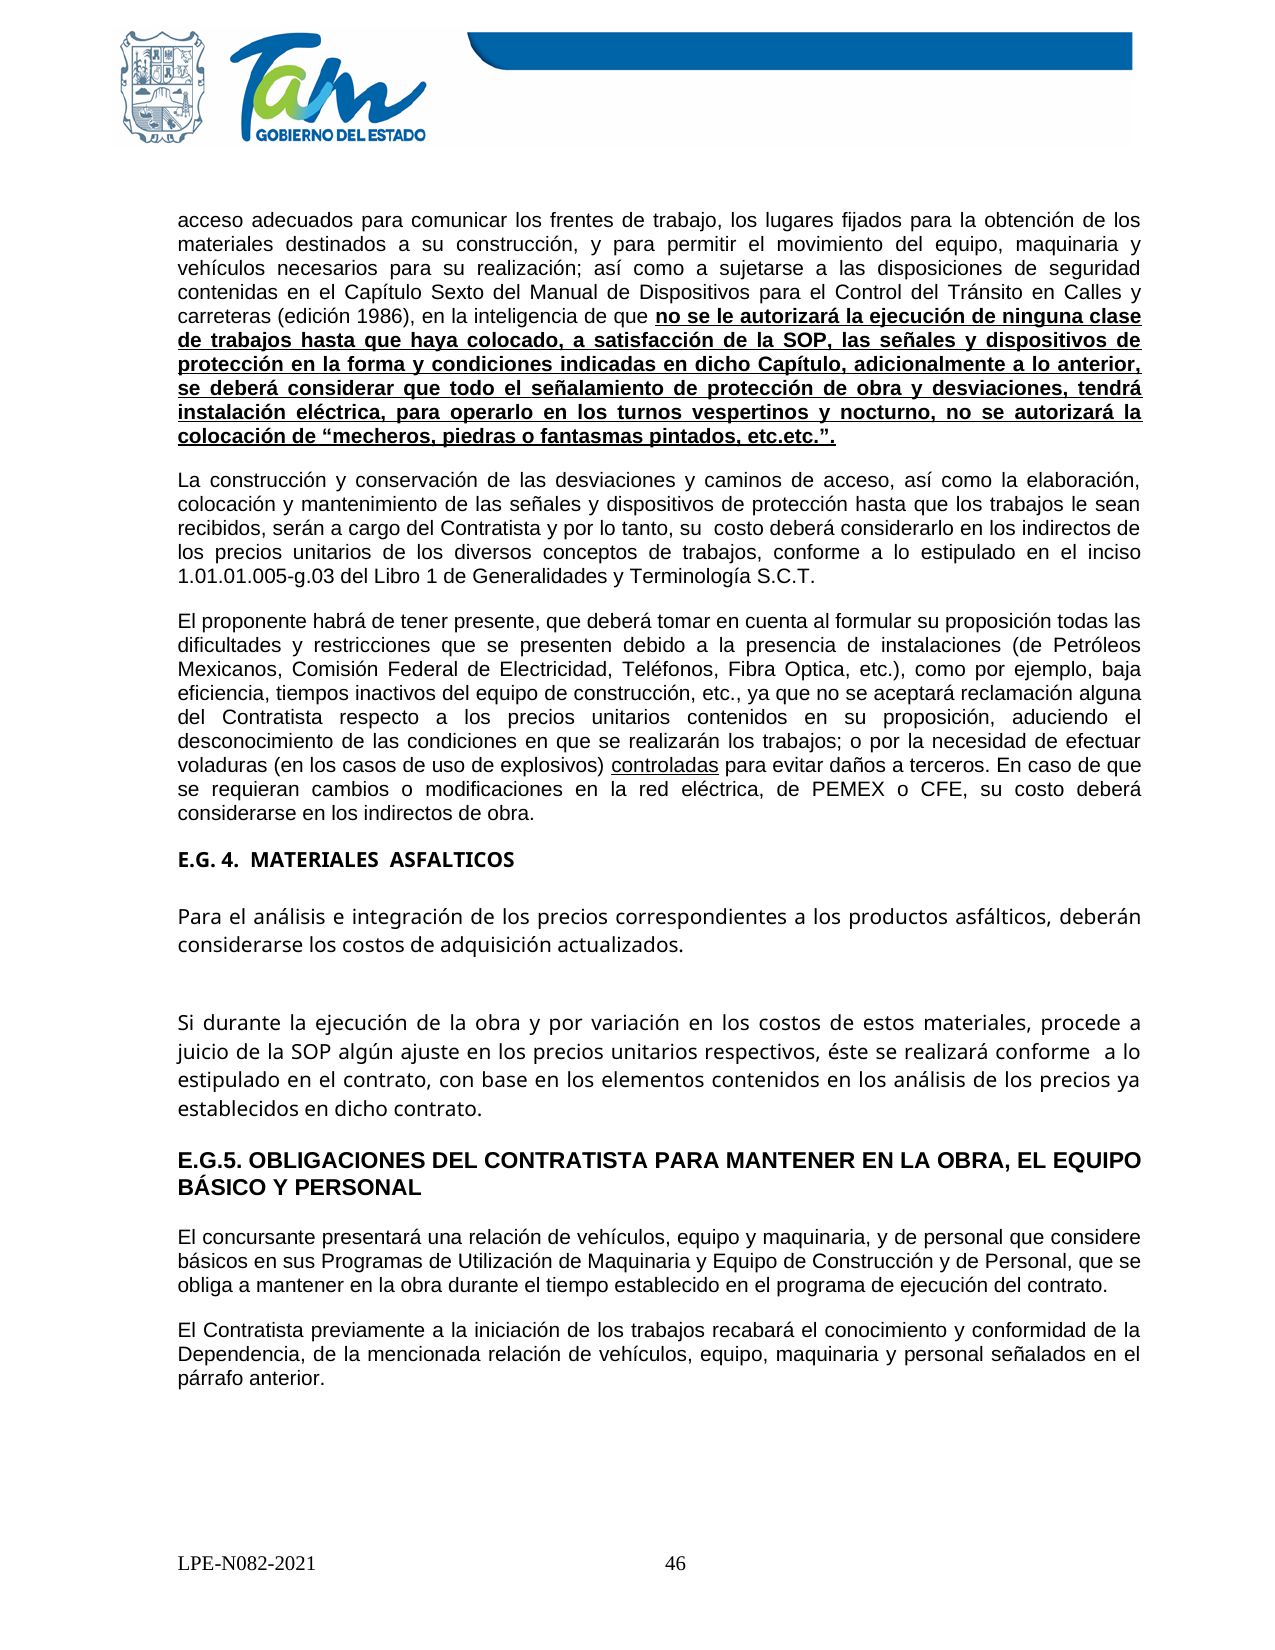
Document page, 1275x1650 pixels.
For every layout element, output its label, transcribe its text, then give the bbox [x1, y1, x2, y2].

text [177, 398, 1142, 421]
text Para el análisis e integración de los precios correspondientes a los productos asfálticos, deberán considerarse los costos de adquisición actualizados. [177, 902, 1142, 959]
picture [112, 26, 1163, 147]
text Si durante la ejecución de la obra y por variación en los costos de estos materiales, procede a juicio de algún ajuste en los precios unitarios respectivos, éste se realizará conforme a lo estipulado en el contrato, con base en los elementos contenidos en los análisis de los precios ya establecidos en dicho contrato. [177, 1008, 1142, 1122]
text El concursante presentará una relación de vehículos, equipo y maquinaria, y de personal que considere básicos en sus Programas de Utilización de Maquinaria y Equipo de Construcción y de Personal, que se obliga a mantener en la obra durante el tiempo establecido en el programa de ejecución del contrato. [177, 1225, 1142, 1297]
text E.G.5. OBLIGACIONES DEL CONTRATISTA PARA MANTENER EN LA OBRA, EL EQUIPO BÁSICO Y PERSONAL [177, 1147, 1142, 1200]
text El proponente habrá de tener presente, que deberá tomar en cuenta al formular su proposición todas las dificultades y restricciones que se presenten debido a la presencia de instalaciones (de Petróleos Mexicanos, Comisión Federal de Electricidad, Teléfonos, Fibra Optica, etc.), como por ejemplo, baja eficiencia, tiempos inactivos del equipo de construcción, etc., ya que no se aceptará reclamación alguna del Contratista respecto a los precios unitarios contenidos en su proposición, aduciendo el desconocimiento de las condiciones en que se realizarán los trabajos; o por la necesidad de efectuar voladuras (en los casos de uso de explosivos) controladas para evitar daños a terceros. En caso de que se requieran cambios o modificaciones en la red eléctrica, de PEMEX o CFE, su costo deberá considerarse en los indirectos de obra. [177, 609, 1142, 824]
text La construcción y conservación de las desviaciones y caminos de acceso, así como la elaboración, colocación y mantenimiento de las señales y dispositivos de protección hasta que los trabajos le sean recibidos, serán a cargo del Contratista y por lo tanto, su costo deberá considerarlo en los indirectos de los precios unitarios de los diversos conceptos de trabajos, conforme a lo estipulado en el inciso 1.01.01.005-g.03 del Libro 1 de Generalidades y Terminología S.C.T. [177, 468, 1142, 588]
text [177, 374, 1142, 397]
text E.G. 4. MATERIALES ASFALTICOS [177, 845, 1142, 874]
text El Contratista previamente a la iniciación de los trabajos recabará el conocimiento y conformidad de la Dependencia, de la mencionada relación de vehículos, equipo, maquinaria y personal señalados en el párrafo anterior. [177, 1317, 1142, 1389]
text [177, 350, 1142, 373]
